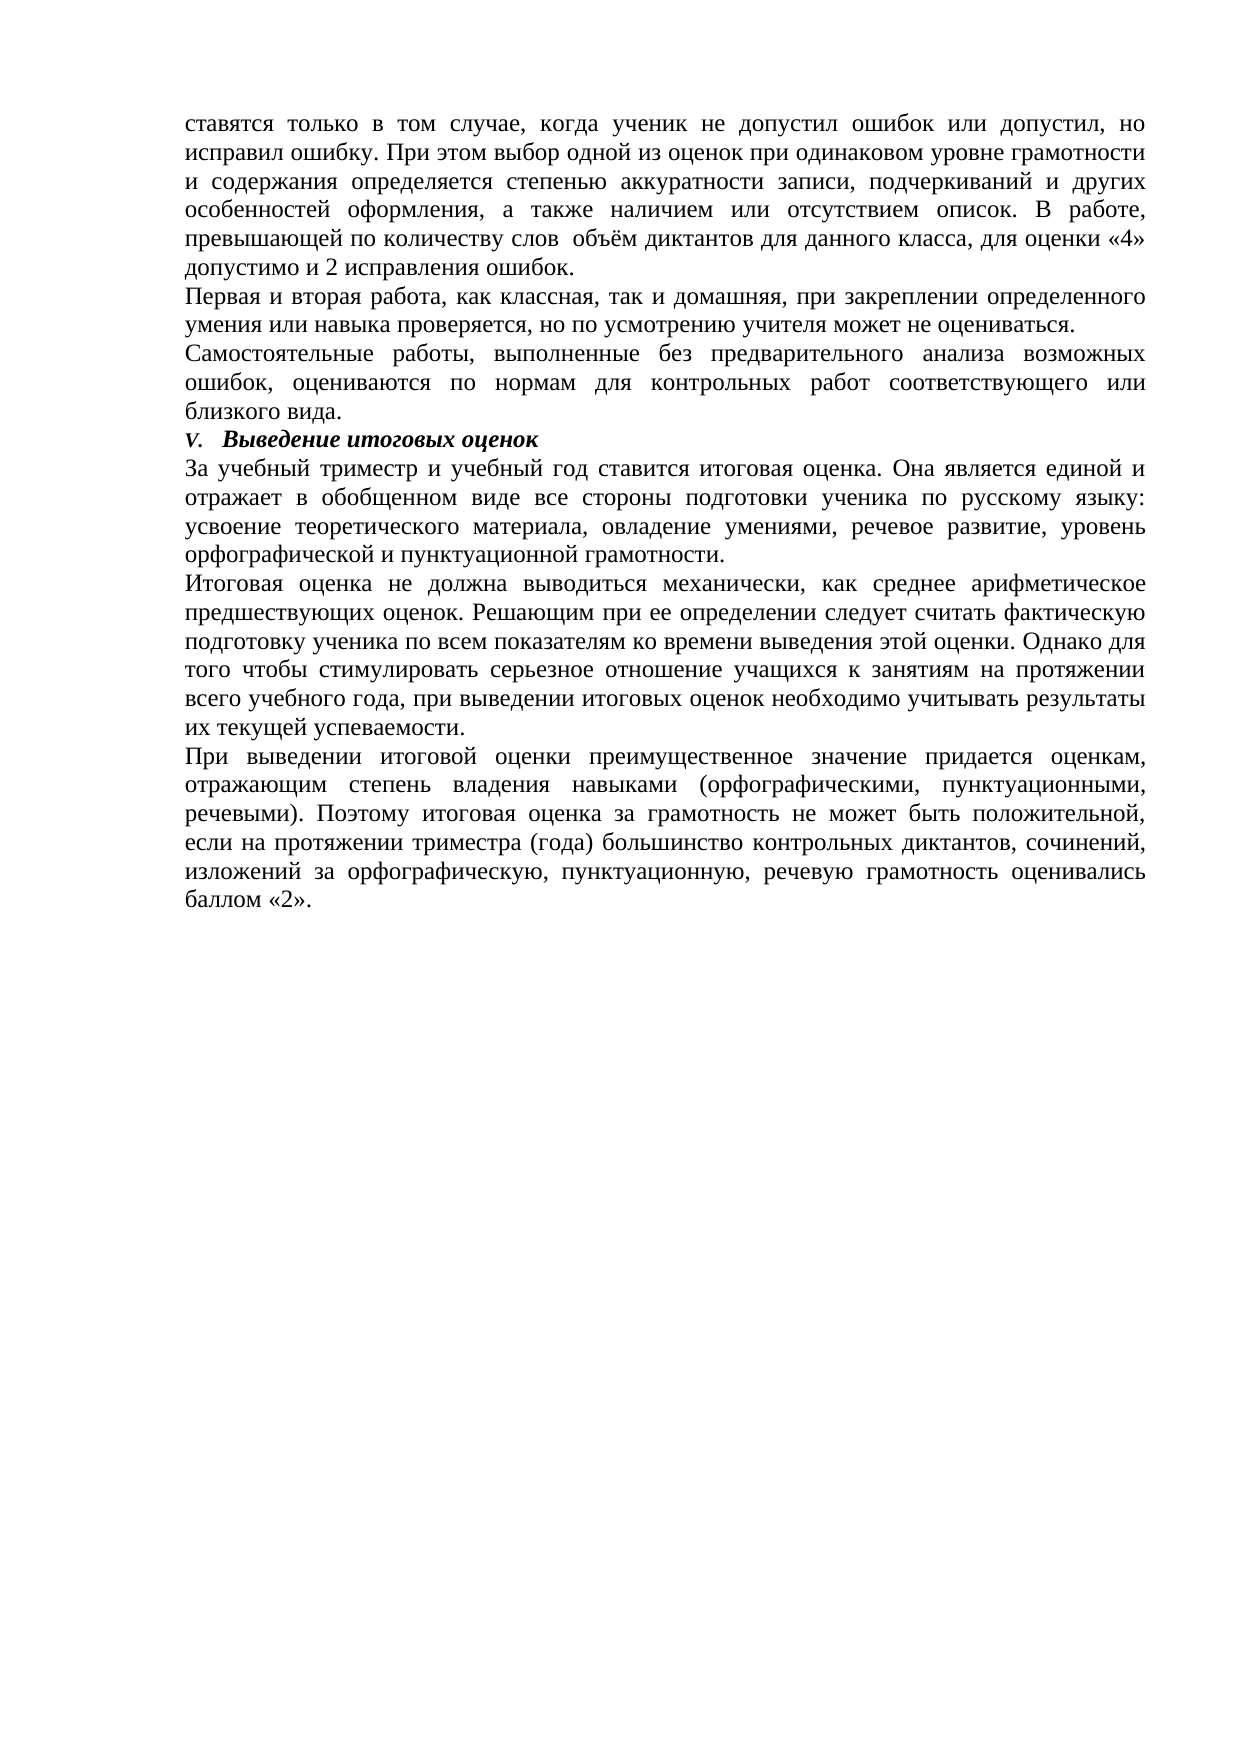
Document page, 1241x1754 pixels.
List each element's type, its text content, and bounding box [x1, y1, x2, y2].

text При выведении итоговой оценки преимущественное значение придается оценкам, отражающим степень владения навыками (орфографическими, пунктуационными, речевыми). Поэтому итоговая оценка за грамотность не может быть положительной, если на протяжении триместра (года) большинство контрольных диктантов, сочинений, изложений за орфографическую, пунктуационную, речевую грамотность оценивались баллом «2». [184, 741, 1146, 913]
text Самостоятельные работы, выполненные без предварительного анализа возможных ошибок, оцениваются по нормам для контрольных работ соответствующего или близкого вида. [184, 338, 1146, 424]
text За учебный триместр и учебный год ставится итоговая оценка. Она является единой и отражает в обобщенном виде все стороны подготовки ученика по русскому языку: усвоение теоретического материала, овладение умениями, речевое развитие, уровень орфографической и пунктуационной грамотности. [184, 453, 1146, 568]
text Итоговая оценка не должна выводиться механически, как среднее арифметическое предшествующих оценок. Решающим при ее определении следует считать фактическую подготовку ученика по всем показателям ко времени выведения этой оценки. Однако для того чтобы стимулировать серьезное отношение учащихся к занятиям на протяжении всего учебного года, при выведении итоговых оценок необходимо учитывать результаты их текущей успеваемости. [184, 568, 1146, 741]
subtitle Выведение итоговых оценок [184, 424, 1240, 453]
text Первая и вторая работа, как классная, так и домашняя, при закреплении определенного умения или навыка проверяется, но по усмотрению учителя может не оцениваться. [184, 281, 1146, 338]
text ставятся только в том случае, когда ученик не допустил ошибок или допустил, но исправил ошибку. При этом выбор одной из оценок при одинаковом уровне грамотности и содержания определяется степенью аккуратности записи, подчеркиваний и других особенностей оформления, а также наличием или отсутствием описок. В работе, превышающей по количеству слов объём диктантов для данного класса, для оценки «4» допустимо и 2 исправления ошибок. [184, 108, 1146, 281]
